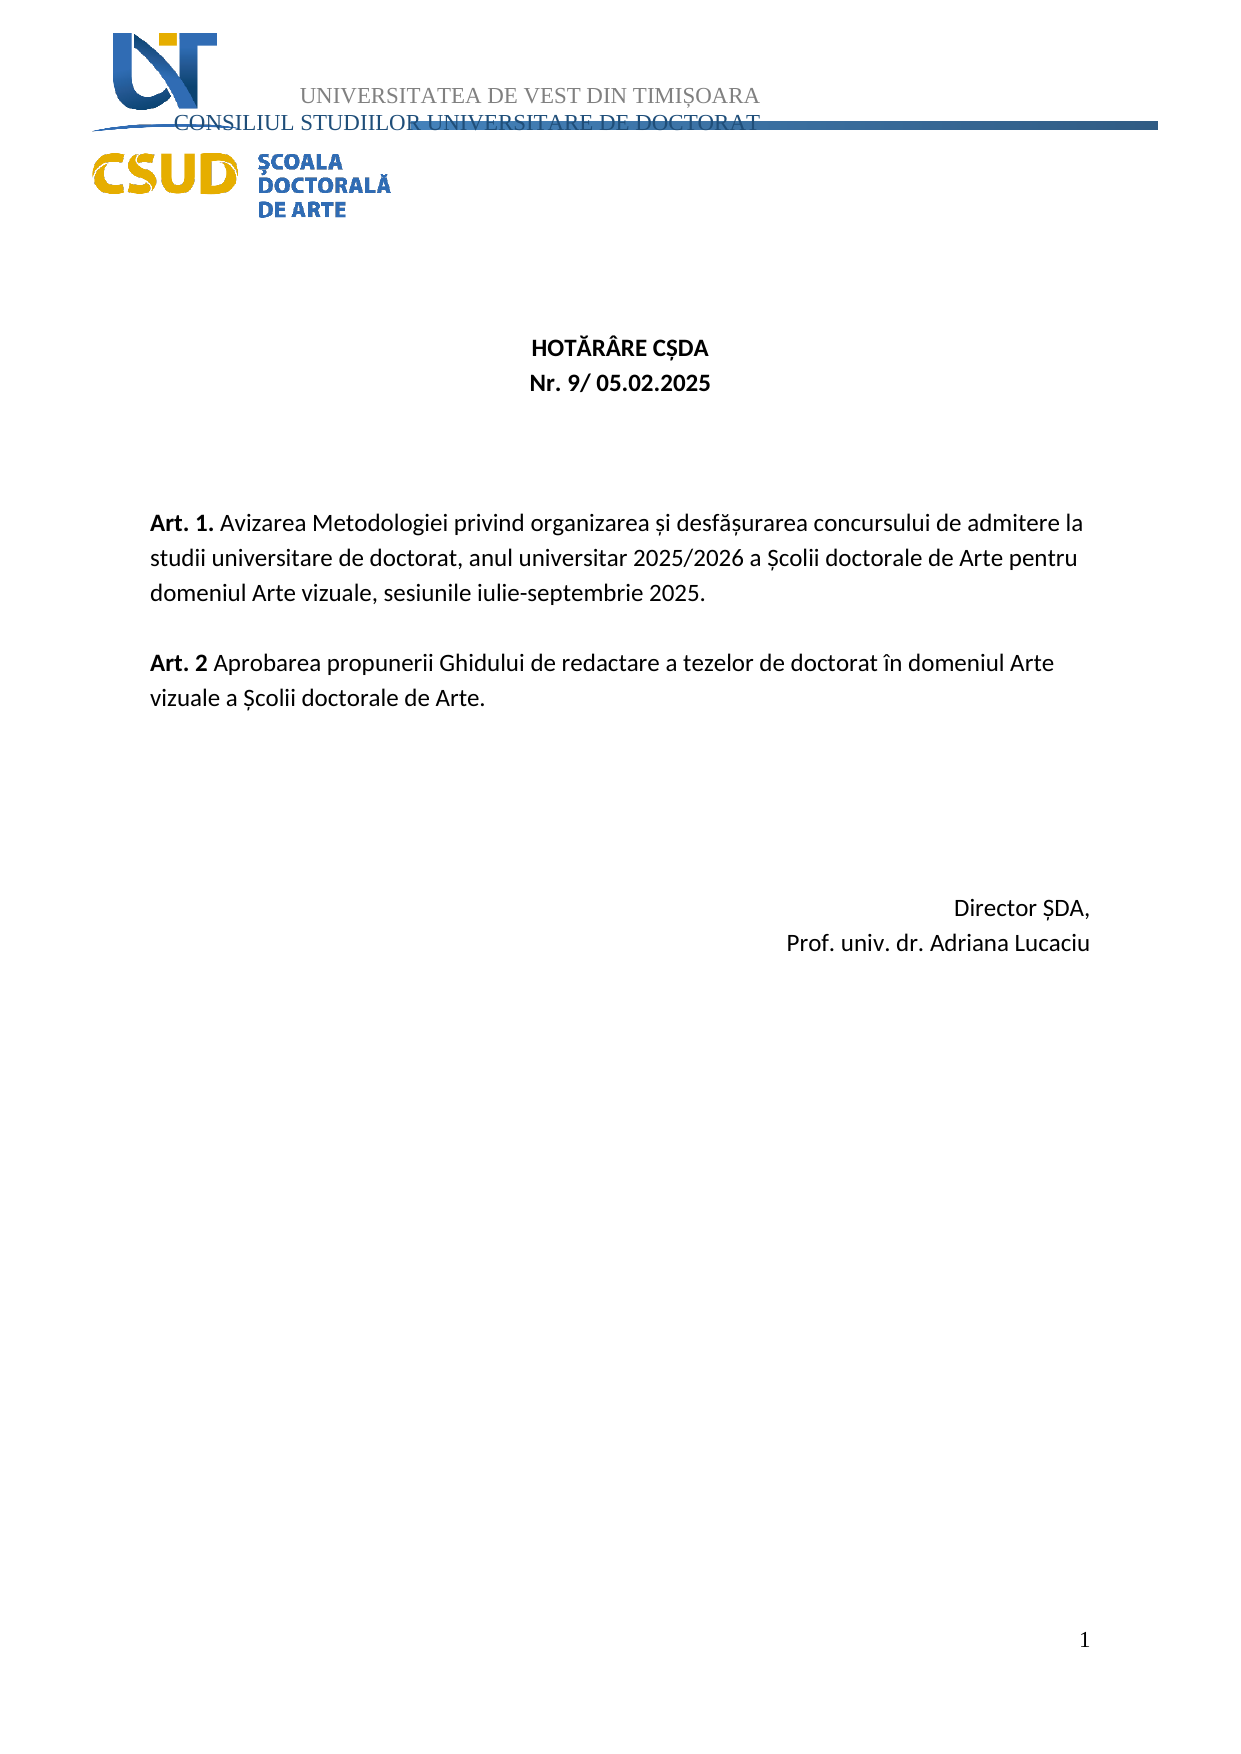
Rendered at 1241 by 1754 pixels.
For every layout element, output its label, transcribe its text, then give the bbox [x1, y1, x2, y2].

text Director ȘDA, [150, 892, 1090, 922]
text Art. 1. Avizarea Metodologiei privind organizarea și desfășurarea concursului de admitere la studii universitare de doctorat, anul universitar 2025/2026 a Școlii doctorale de Arte pentru domeniul Arte vizuale, sesiunile iulie-septembrie 2025. [150, 507, 1090, 607]
picture [92, 33, 396, 223]
text HOTĂRÂRE CȘDA [150, 332, 1090, 362]
picture [389, 89, 396, 95]
text Prof. univ. dr. Adriana Lucaciu [150, 927, 1090, 957]
text Nr. 9/ 05.02.2025 [150, 367, 1090, 397]
text Art. 2 Aprobarea propunerii Ghidului de redactare a tezelor de doctorat în domeniul Arte vizuale a Școlii doctorale de Arte. [150, 647, 1090, 712]
